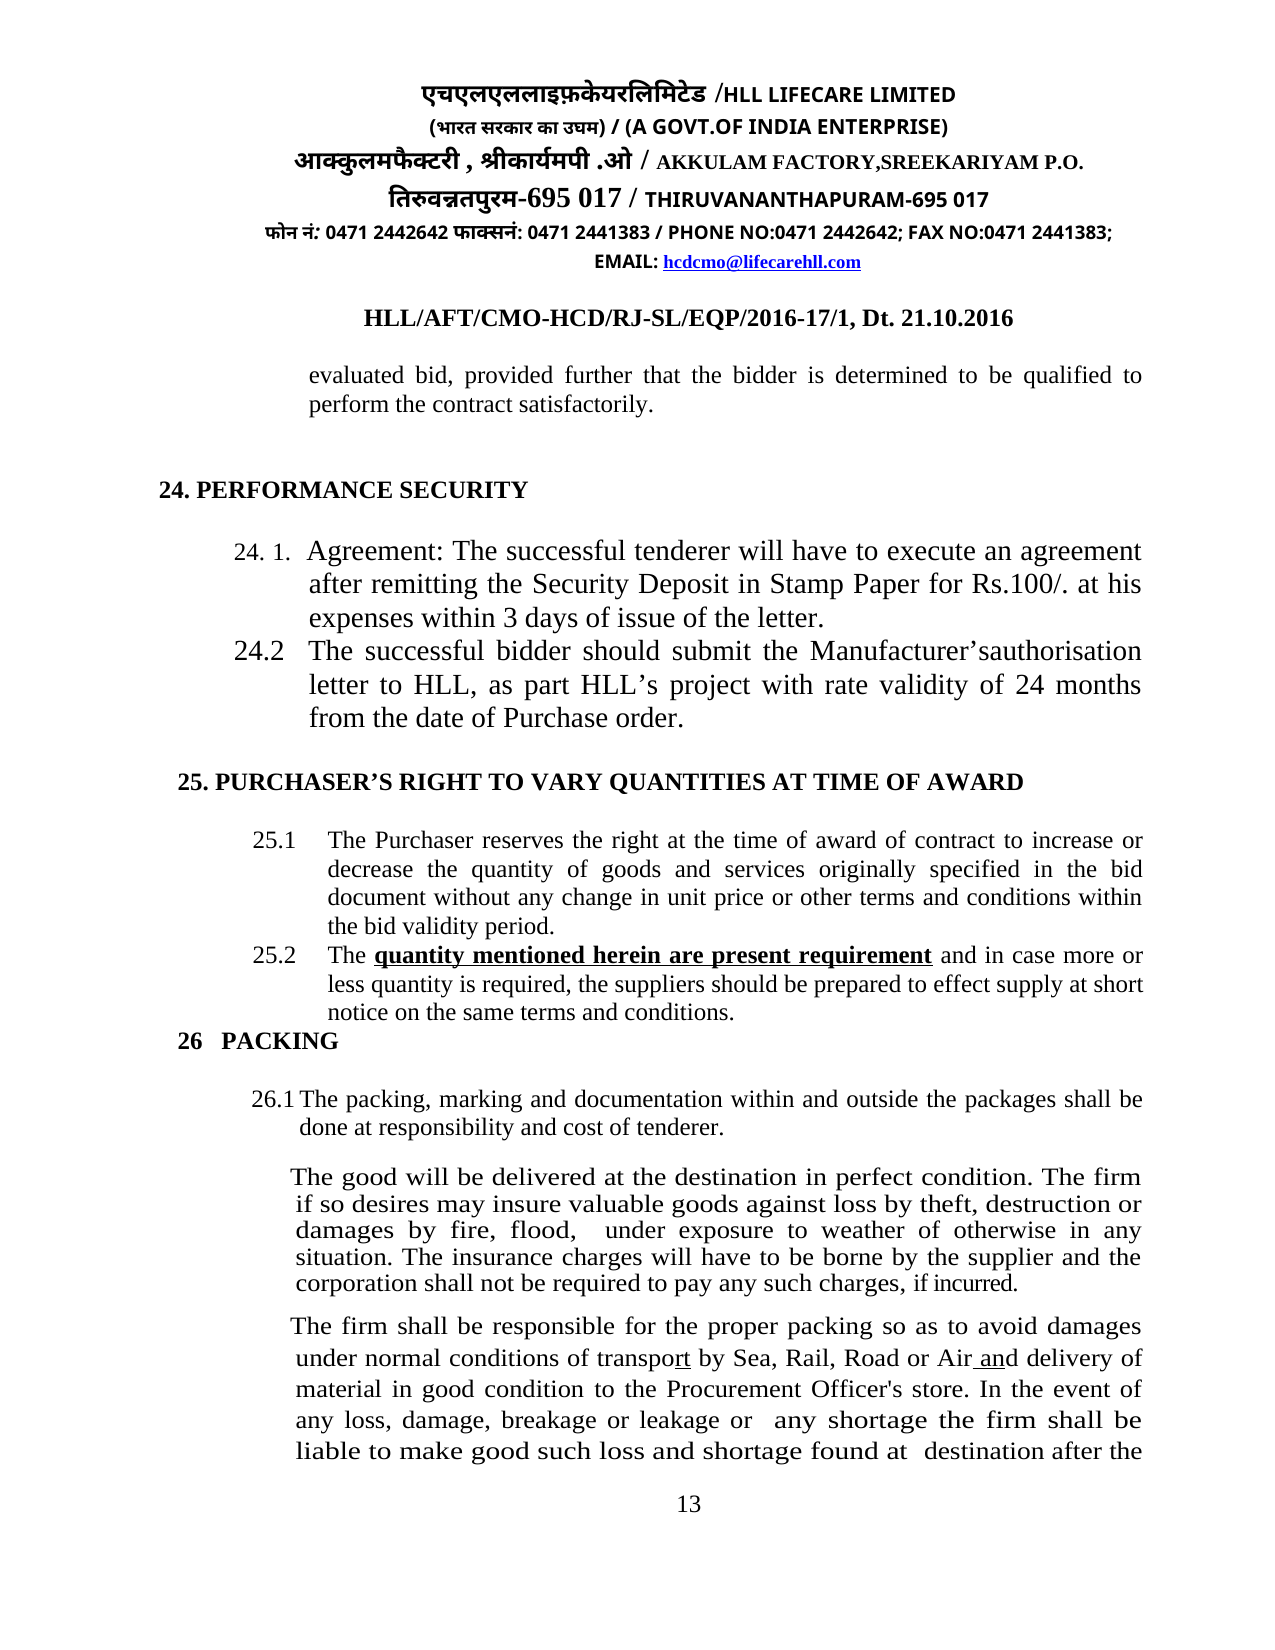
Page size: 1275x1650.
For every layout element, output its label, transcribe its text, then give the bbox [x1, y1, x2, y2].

text 24. PERFORMANCE SECURITY [158, 475, 1200, 504]
text 25. PURCHASER’S RIGHT TO VARY QUANTITIES AT TIME OF AWARD [177, 767, 1200, 796]
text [233, 360, 1144, 418]
text 24.2 The successful bidder should submit the Manufacturer’sauthorisation letter to HLL, as part HLL’s project with rate validity of 24 months from the date of Purchase order. [233, 633, 1143, 734]
text The good will be delivered at the destination in perfect condition. The firm if so desires may insure valuable goods against loss by theft, destruction or damages by fire, flood, under exposure to weather of otherwise in any situation. The insurance charges will have to be borne by the supplier and the corporation shall not be required to pay any such charges, if incurred. [290, 1165, 1143, 1297]
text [290, 1310, 1143, 1466]
list The packing, marking and documentation within and outside the packages shall be done at responsibility and cost of tenderer. [251, 1084, 1144, 1141]
text 24. 1. Agreement: The successful tenderer will have to execute an agreement after remitting the Security Deposit in Stamp Paper for Rs.100/. at his expenses within 3 days of issue of the letter. [233, 533, 1143, 633]
list The Purchaser reserves the right at the time of award of contract to increase or decrease the quantity of goods and services originally specified in the bid document without any change in unit price or other terms and conditions within the bid validity period. [252, 825, 1144, 940]
list PACKING [177, 1026, 1200, 1055]
list The quantity mentioned herein are present requirement and in case more or less quantity is required, the suppliers should be prepared to effect supply at short notice on the same terms and conditions. [252, 940, 1144, 1026]
